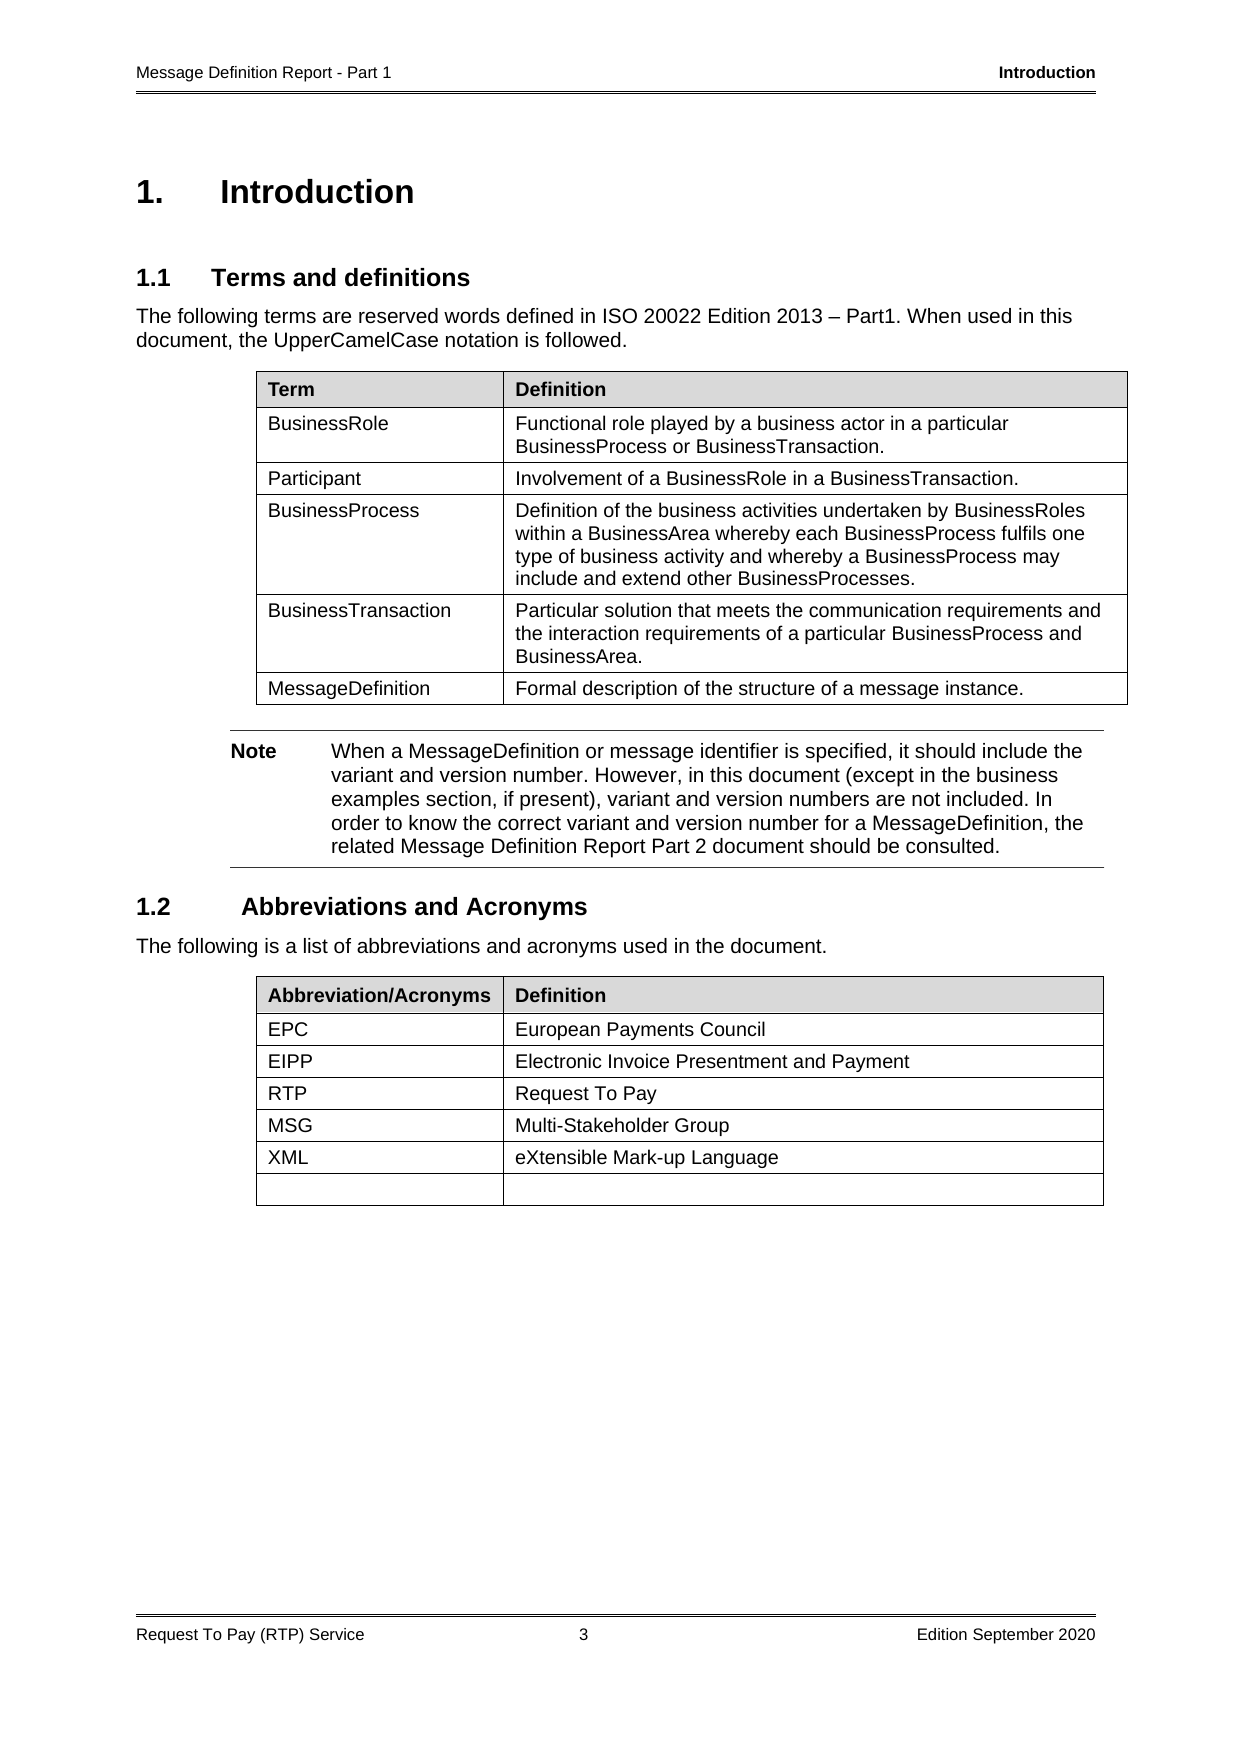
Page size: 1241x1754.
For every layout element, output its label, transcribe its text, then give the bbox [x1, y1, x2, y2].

table_cell BusinessTransaction [257, 595, 503, 672]
table_cell Functional role played by a business actor in a particular BusinessProcess or BusinessTransaction. [504, 408, 1127, 462]
table_cell BusinessRole [257, 408, 503, 462]
table_cell Definition of the business activities undertaken by BusinessRoles within a BusinessArea whereby each BusinessProcess fulfils one type of business activity and whereby a BusinessProcess may include and extend other BusinessProcesses. [504, 495, 1127, 594]
table_header Definition [504, 372, 1127, 407]
table_cell MSG [257, 1110, 503, 1141]
table_cell RTP [257, 1078, 503, 1109]
subtitle Introduction [136, 172, 1104, 211]
table_cell European Payments Council [504, 1014, 1103, 1044]
table_cell Multi-Stakeholder Group [504, 1110, 1103, 1141]
text When a MessageDefinition or message identifier is specified, it should include the variant and version number. However, in this document (except in the business examples section, if present), variant and version numbers are not included. In order to know the correct variant and version number for a MessageDefinition, the related Message Definition Report Part 2 document should be consulted. [230, 731, 1104, 867]
table_cell [504, 1174, 1103, 1205]
subtitle Terms and definitions [136, 263, 1104, 292]
text The following terms are reserved words defined in ISO 20022 Edition 2013 – Part1. When used in this document, the UpperCamelCase notation is followed. [136, 304, 1104, 352]
table_header Definition [504, 977, 1103, 1012]
table_cell Request To Pay [504, 1078, 1103, 1109]
table_cell [257, 1174, 503, 1205]
table_cell Particular solution that meets the communication requirements and the interaction requirements of a particular BusinessProcess and BusinessArea. [504, 595, 1127, 672]
table_cell Formal description of the structure of a message instance. [504, 673, 1127, 704]
table_cell BusinessProcess [257, 495, 503, 594]
table_cell Participant [257, 463, 503, 494]
table_cell Involvement of a BusinessRole in a BusinessTransaction. [504, 463, 1127, 494]
table_cell MessageDefinition [257, 673, 503, 704]
table_cell XML [257, 1142, 503, 1173]
table_cell EIPP [257, 1046, 503, 1077]
table_cell Electronic Invoice Presentment and Payment [504, 1046, 1103, 1077]
table_header Term [257, 372, 503, 407]
table_cell eXtensible Mark-up Language [504, 1142, 1103, 1173]
table_cell EPC [257, 1014, 503, 1044]
text The following is a list of abbreviations and acronyms used in the document. [136, 933, 1104, 957]
table_header Abbreviation/Acronyms [257, 977, 503, 1012]
subtitle Abbreviations and Acronyms [136, 892, 1104, 921]
